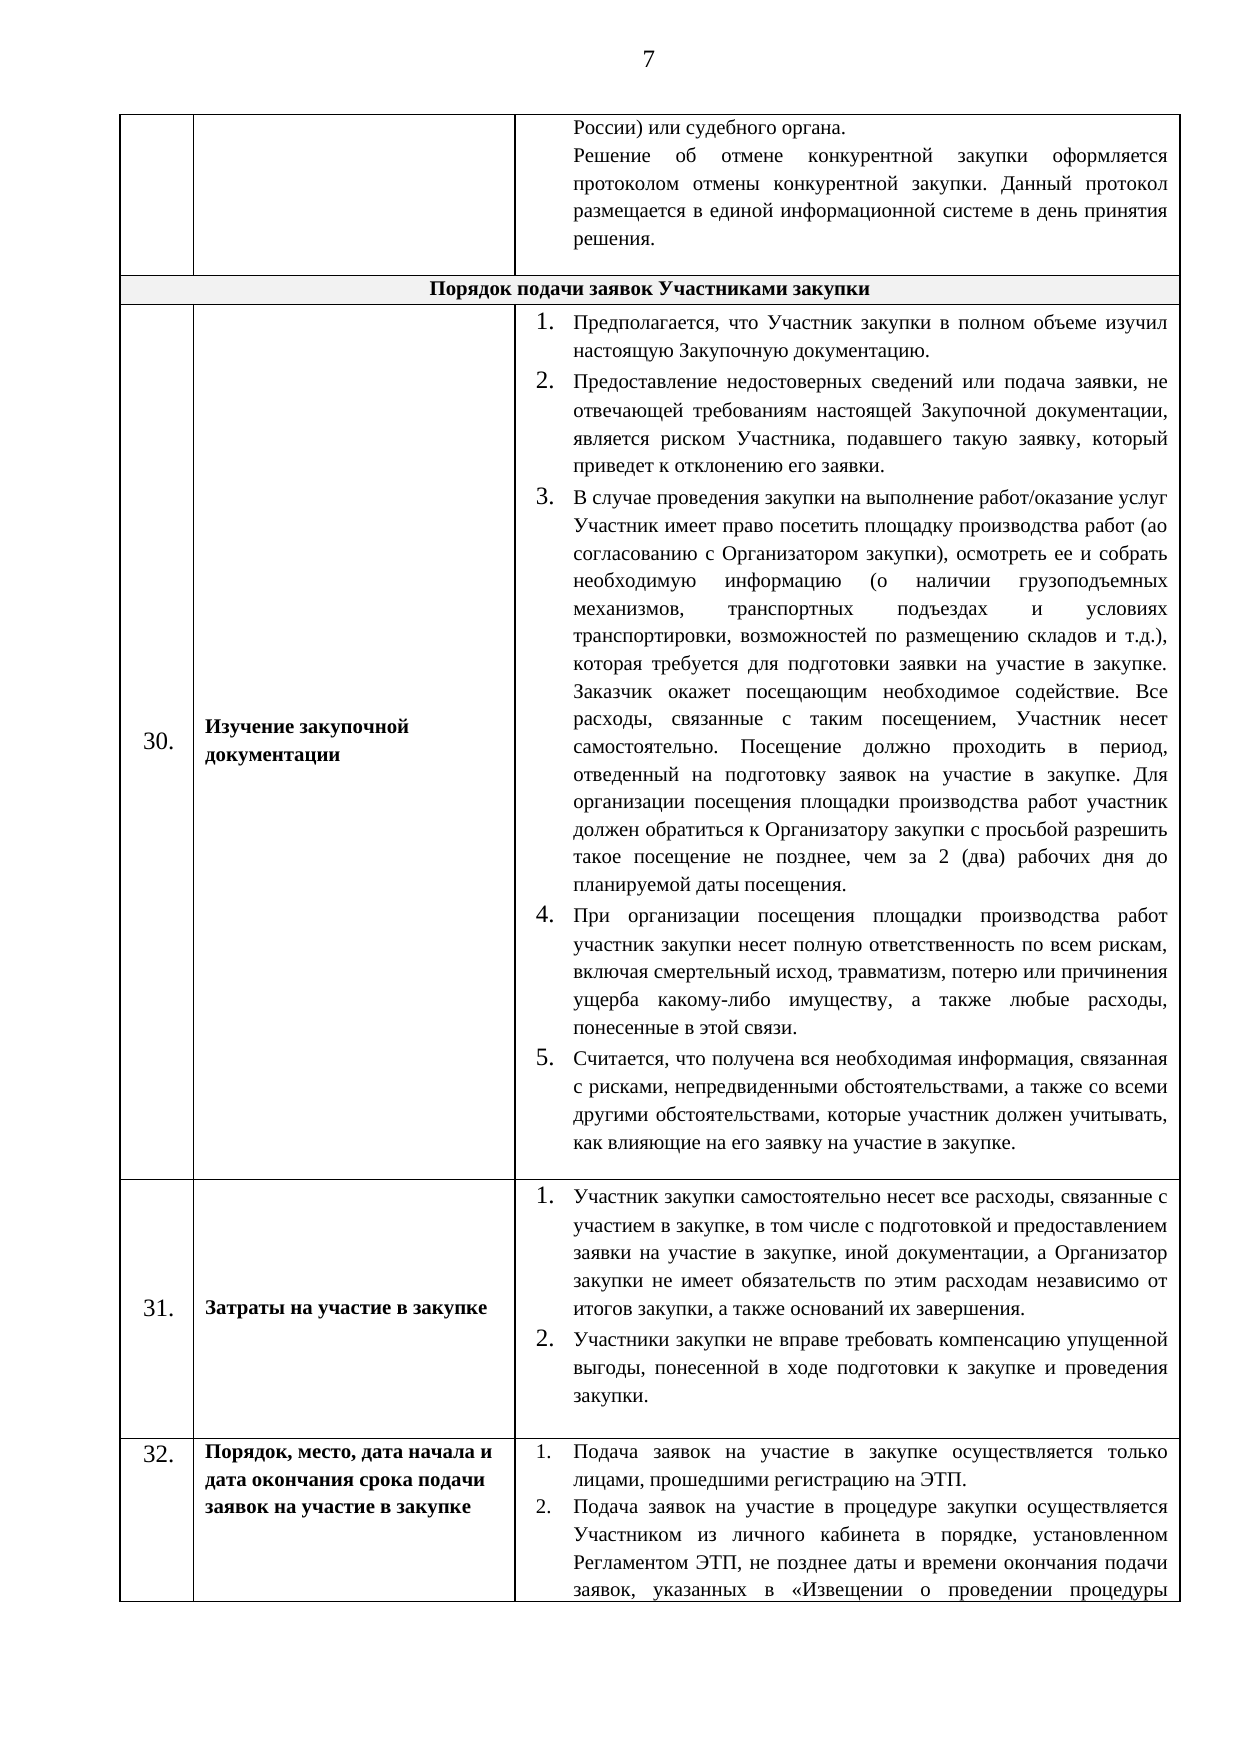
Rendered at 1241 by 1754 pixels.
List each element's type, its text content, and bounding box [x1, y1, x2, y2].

table_cell Порядок подачи заявок Участниками закупки [121, 276, 1179, 304]
table_cell Изучение закупочной документации [194, 305, 514, 1179]
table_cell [516, 1439, 1179, 1601]
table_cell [194, 1439, 514, 1601]
table_cell Предполагается, что Участник закупки в полном объеме изучил настоящую Закупочную документацию. Предоставление недостоверных сведений или подача заявки, не отвечающей требованиям настоящей Закупочной документации, является риском Участника, подавшего такую заявку, который приведет к отклонению его заявки. В случае проведения закупки на выполнение работ/оказание услуг Участник имеет право посетить площадку производства работ (ао согласованию с Организатором закупки), осмотреть ее и собрать необходимую информацию (о наличии грузоподъемных механизмов, транспортных подъездах и условиях транспортировки, возможностей по размещению складов и т.д.), которая требуется для подготовки заявки на участие в закупке. Заказчик окажет посещающим необходимое содействие. Все расходы, связанные с таким посещением, Участник несет самостоятельно. Посещение должно проходить в период, отведенный на подготовку заявок на участие в закупке. Для организации посещения площадки производства работ участник должен обратиться к Организатору закупки с просьбой разрешить такое посещение не позднее, чем за 2 (два) рабочих дня до планируемой даты посещения. При организации посещения площадки производства работ участник закупки несет полную ответственность по всем рискам, включая смертельный исход, травматизм, потерю или причинения ущерба какому-либо имуществу, а также любые расходы, понесенные в этой связи. Считается, что получена вся необходимая информация, связанная с рисками, непредвиденными обстоятельствами, а также со всеми другими обстоятельствами, которые участник должен учитывать, как влияющие на его заявку на участие в закупке. [516, 305, 1179, 1179]
table_cell Затраты на участие в закупке [194, 1180, 514, 1438]
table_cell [516, 115, 1179, 274]
table_cell Участник закупки самостоятельно несет все расходы, связанные с участием в закупке, в том числе с подготовкой и предоставлением заявки на участие в закупке, иной документации, а Организатор закупки не имеет обязательств по этим расходам независимо от итогов закупки, а также оснований их завершения. Участники закупки не вправе требовать компенсацию упущенной выгоды, понесенной в ходе подготовки к закупке и проведения закупки. [516, 1180, 1179, 1438]
table_cell [121, 115, 193, 274]
table_cell [121, 1180, 193, 1438]
table_cell [121, 305, 193, 1179]
table_cell [121, 1439, 193, 1601]
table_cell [194, 115, 514, 274]
